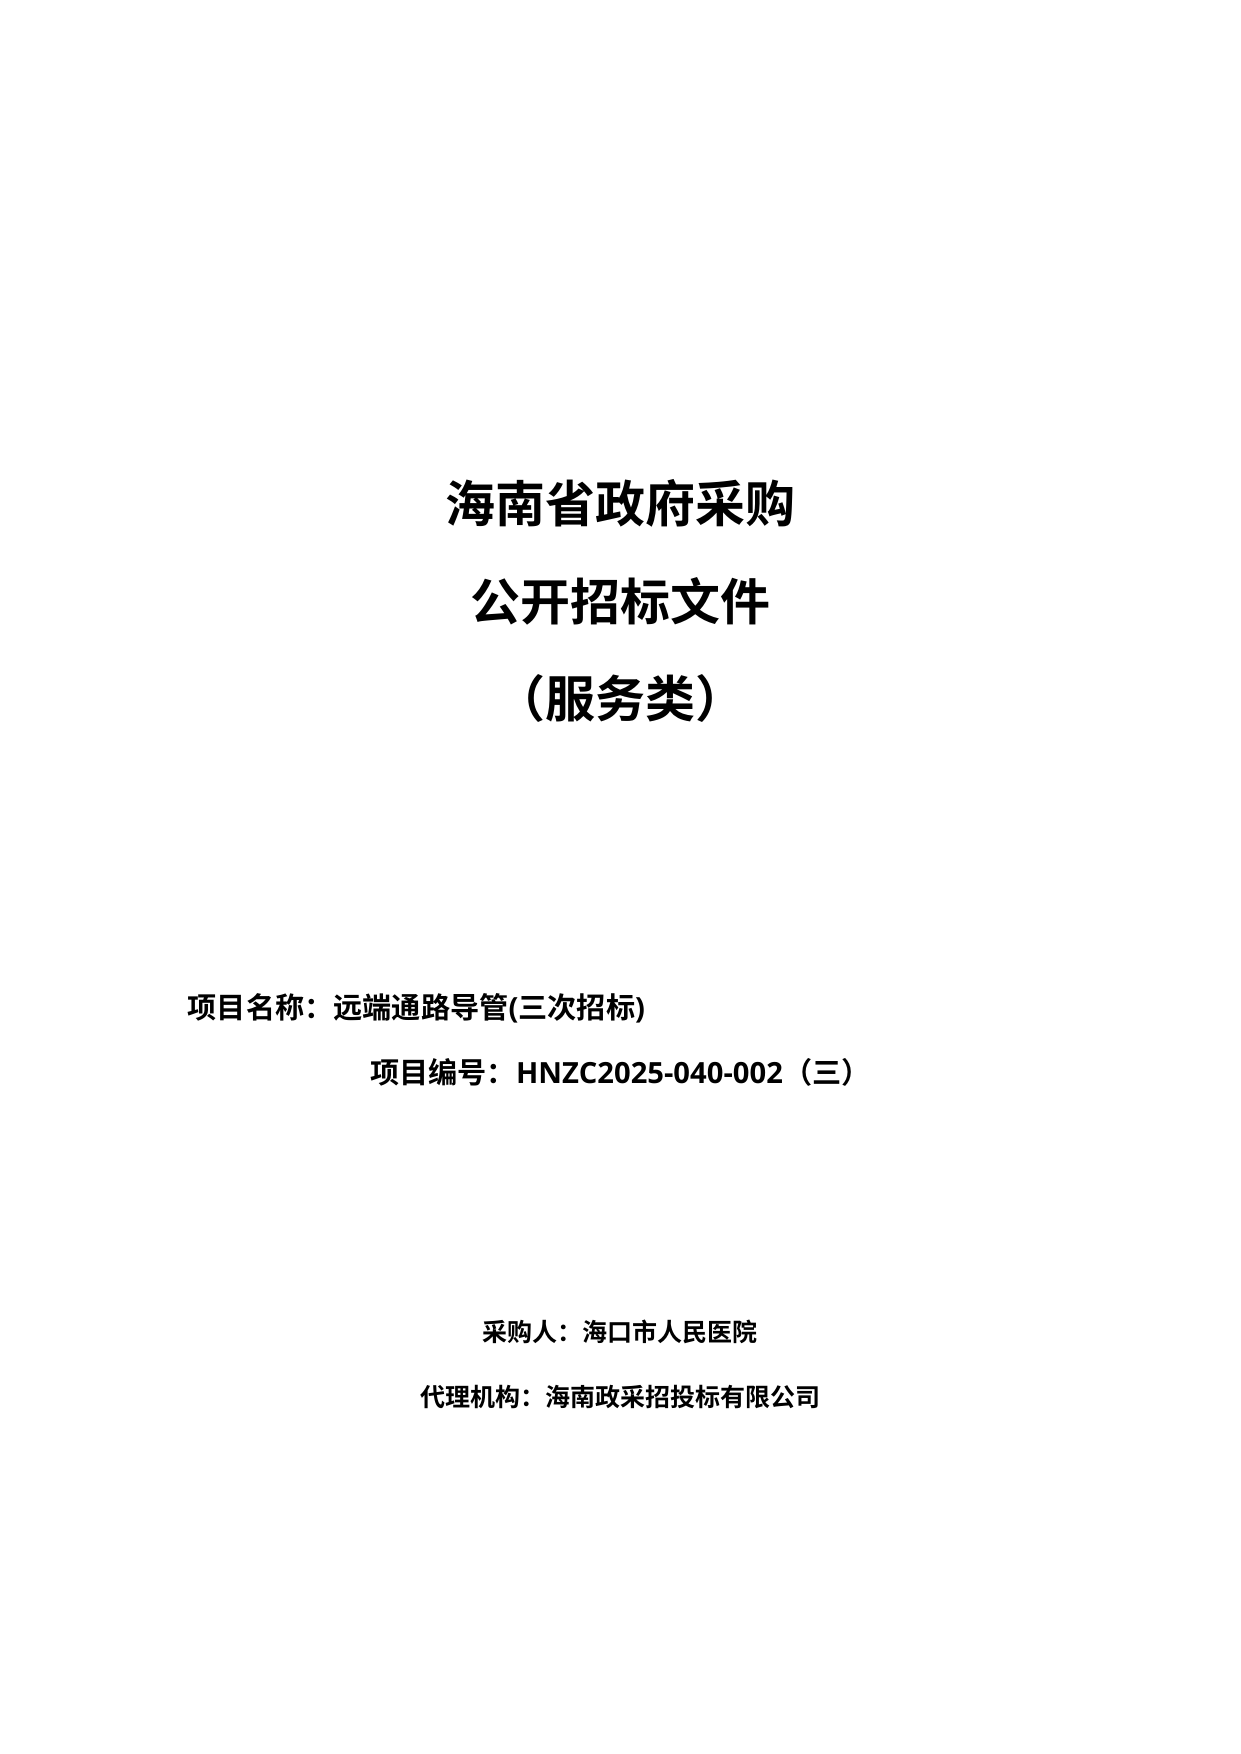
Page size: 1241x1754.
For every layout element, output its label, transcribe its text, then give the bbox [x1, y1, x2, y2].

text 项目名称：远端通路导管(三次招标) [187, 974, 1053, 1039]
text 公开招标文件 [187, 552, 1053, 649]
text （服务类） [187, 649, 1053, 747]
text 采购人：海口市人民医院 [187, 1299, 1053, 1364]
text 海南省政府采购 [187, 454, 1053, 552]
text 代理机构：海南政采招投标有限公司 [187, 1364, 1053, 1429]
text 项目编号：HNZC2025-040-002（三） [187, 1039, 1053, 1104]
